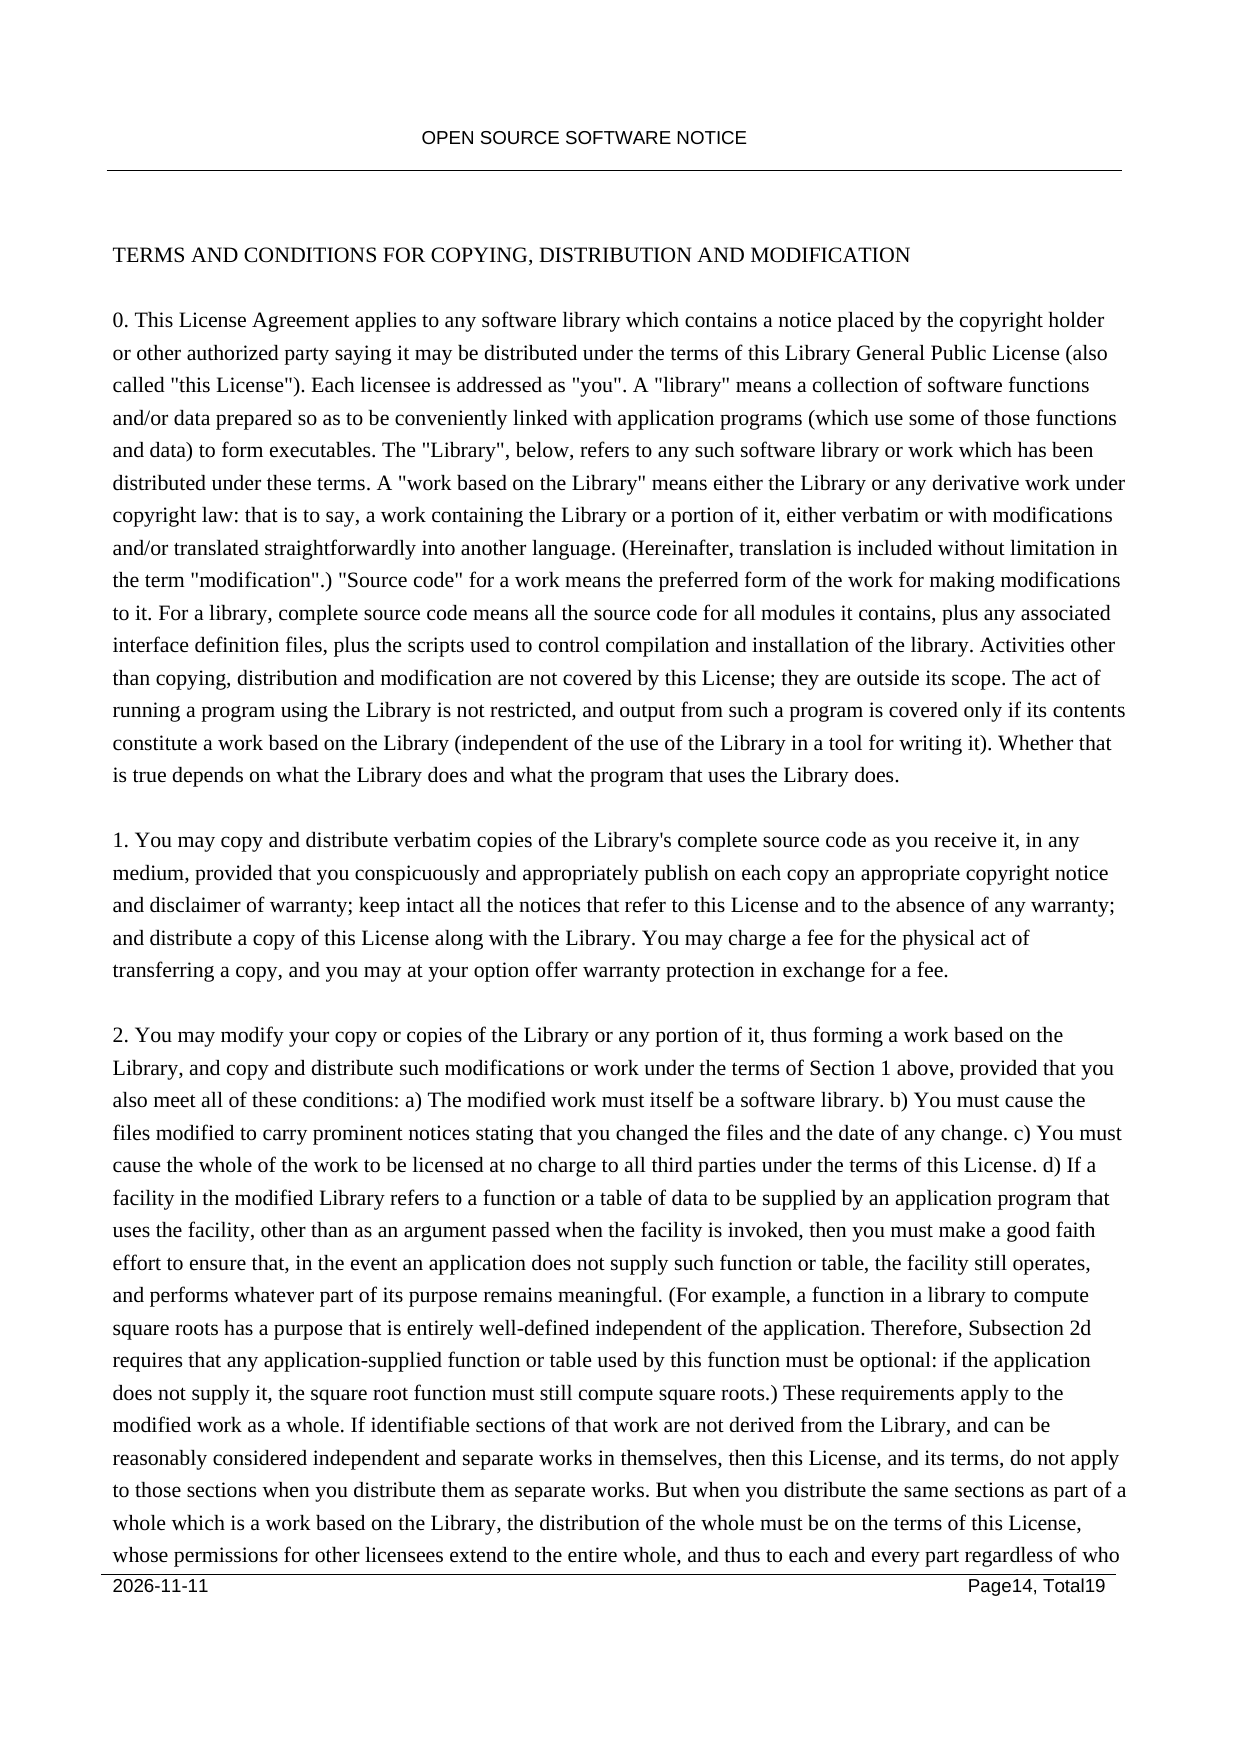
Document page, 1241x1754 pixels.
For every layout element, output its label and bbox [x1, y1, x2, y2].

text [112, 206, 1128, 1571]
